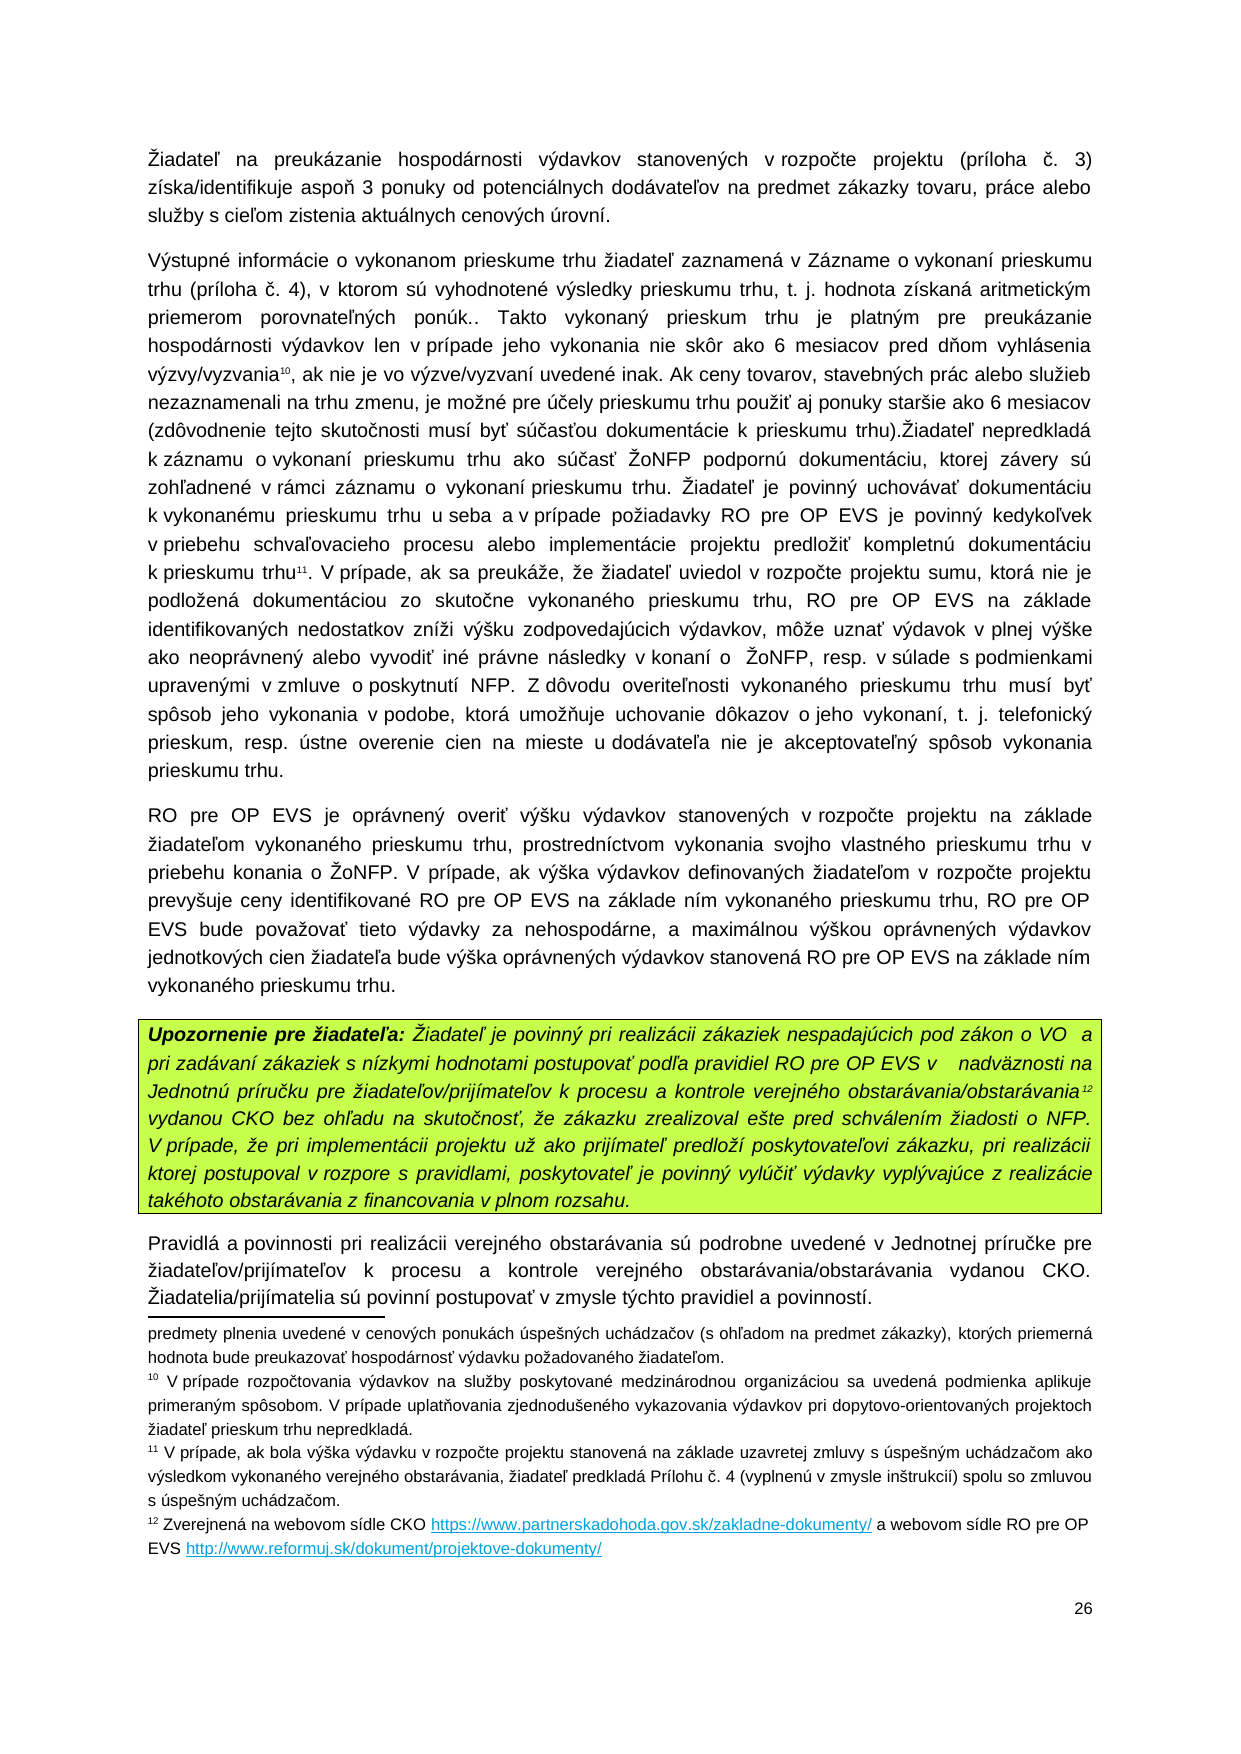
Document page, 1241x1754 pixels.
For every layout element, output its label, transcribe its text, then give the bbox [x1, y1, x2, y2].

text RO pre OP EVS je oprávnený overiť výšku výdavkov stanovených v rozpočte projektu na základe žiadateľom vykonaného prieskumu trhu, prostredníctvom vykonania svojho vlastného prieskumu trhu v priebehu konania o ŽoNFP. V prípade, ak výška výdavkov definovaných žiadateľom v rozpočte projektu prevyšuje ceny identifikované RO pre OP EVS na základe ním vykonaného prieskumu trhu, RO pre OP EVS bude považovať tieto výdavky za nehospodárne, a maximálnou výškou oprávnených výdavkov jednotkových cien žiadateľa bude výška oprávnených výdavkov stanovená RO pre OP EVS na základe ním vykonaného prieskumu trhu. [148, 804, 1092, 997]
text Upozornenie pre žiadateľa: Žiadateľ je povinný pri realizácii zákaziek nespadajúcich pod zákon o VO a pri zadávaní zákaziek s nízkymi hodnotami postupovať podľa pravidiel RO pre OP EVS v nadväznosti na Jednotnú príručku pre žiadateľov/prijímateľov k procesu a kontrole verejného obstarávania/obstarávania vydanou CKO bez ohľadu na skutočnosť, že zákazku zrealizoval ešte pred schválením žiadosti o NFP. V prípade, že pri implementácii projektu už ako prijímateľ predloží poskytovateľovi zákazku, pri realizácii ktorej postupoval v rozpore s pravidlami, poskytovateľ je povinný vylúčiť výdavky vyplývajúce z realizácie takéhoto obstarávania z financovania v plnom rozsahu. [139, 1020, 1101, 1213]
text Výstupné informácie o vykonanom prieskume trhu žiadateľ zaznamená v Zázname o vykonaní prieskumu trhu (príloha č. 4), v ktorom sú vyhodnotené výsledky prieskumu trhu, t. j. hodnota získaná aritmetickým priemerom porovnateľných ponúk.. Takto vykonaný prieskum trhu je platným pre preukázanie hospodárnosti výdavkov len v prípade jeho vykonania nie skôr ako 6 mesiacov pred dňom vyhlásenia výzvy/vyzvania, ak nie je vo výzve/vyzvaní uvedené inak. Ak ceny tovarov, stavebných prác alebo služieb nezaznamenali na trhu zmenu, je možné pre účely prieskumu trhu použiť aj ponuky staršie ako 6 mesiacov (zdôvodnenie tejto skutočnosti musí byť súčasťou dokumentácie k prieskumu trhu).Žiadateľ nepredkladá k záznamu o vykonaní prieskumu trhu ako súčasť ŽoNFP podpornú dokumentáciu, ktorej závery sú zohľadnené v rámci záznamu o vykonaní prieskumu trhu. Žiadateľ je povinný uchovávať dokumentáciu k vykonanému prieskumu trhu u seba a v prípade požiadavky RO pre OP EVS je povinný kedykoľvek v priebehu schvaľovacieho procesu alebo implementácie projektu predložiť kompletnú dokumentáciu k prieskumu trhu. V prípade, ak sa preukáže, že žiadateľ uviedol v rozpočte projektu sumu, ktorá nie je podložená dokumentáciou zo skutočne vykonaného prieskumu trhu, RO pre OP EVS na základe identifikovaných nedostatkov zníži výšku zodpovedajúcich výdavkov, môže uznať výdavok v plnej výške ako neoprávnený alebo vyvodiť iné právne následky v konaní o ŽoNFP, resp. v súlade s podmienkami upravenými v zmluve o poskytnutí NFP. Z dôvodu overiteľnosti vykonaného prieskumu trhu musí byť spôsob jeho vykonania v podobe, ktorá umožňuje uchovanie dôkazov o jeho vykonaní, t. j. telefonický prieskum, resp. ústne overenie cien na mieste u dodávateľa nie je akceptovateľný spôsob vykonania prieskumu trhu. [148, 249, 1092, 782]
text Žiadateľ na preukázanie hospodárnosti výdavkov stanovených v rozpočte projektu (príloha č. 3) získa/identifikuje aspoň 3 ponuky od potenciálnych dodávateľov na predmet zákazky tovaru, práce alebo služby s cieľom zistenia aktuálnych cenových úrovní. [148, 148, 1092, 227]
text Pravidlá a povinnosti pri realizácii verejného obstarávania sú podrobne uvedené v Jednotnej príručke pre žiadateľov/prijímateľov k procesu a kontrole verejného obstarávania/obstarávania vydanou CKO. Žiadatelia/prijímatelia sú povinní postupovať v zmysle týchto pravidiel a povinností. [148, 1231, 1092, 1308]
